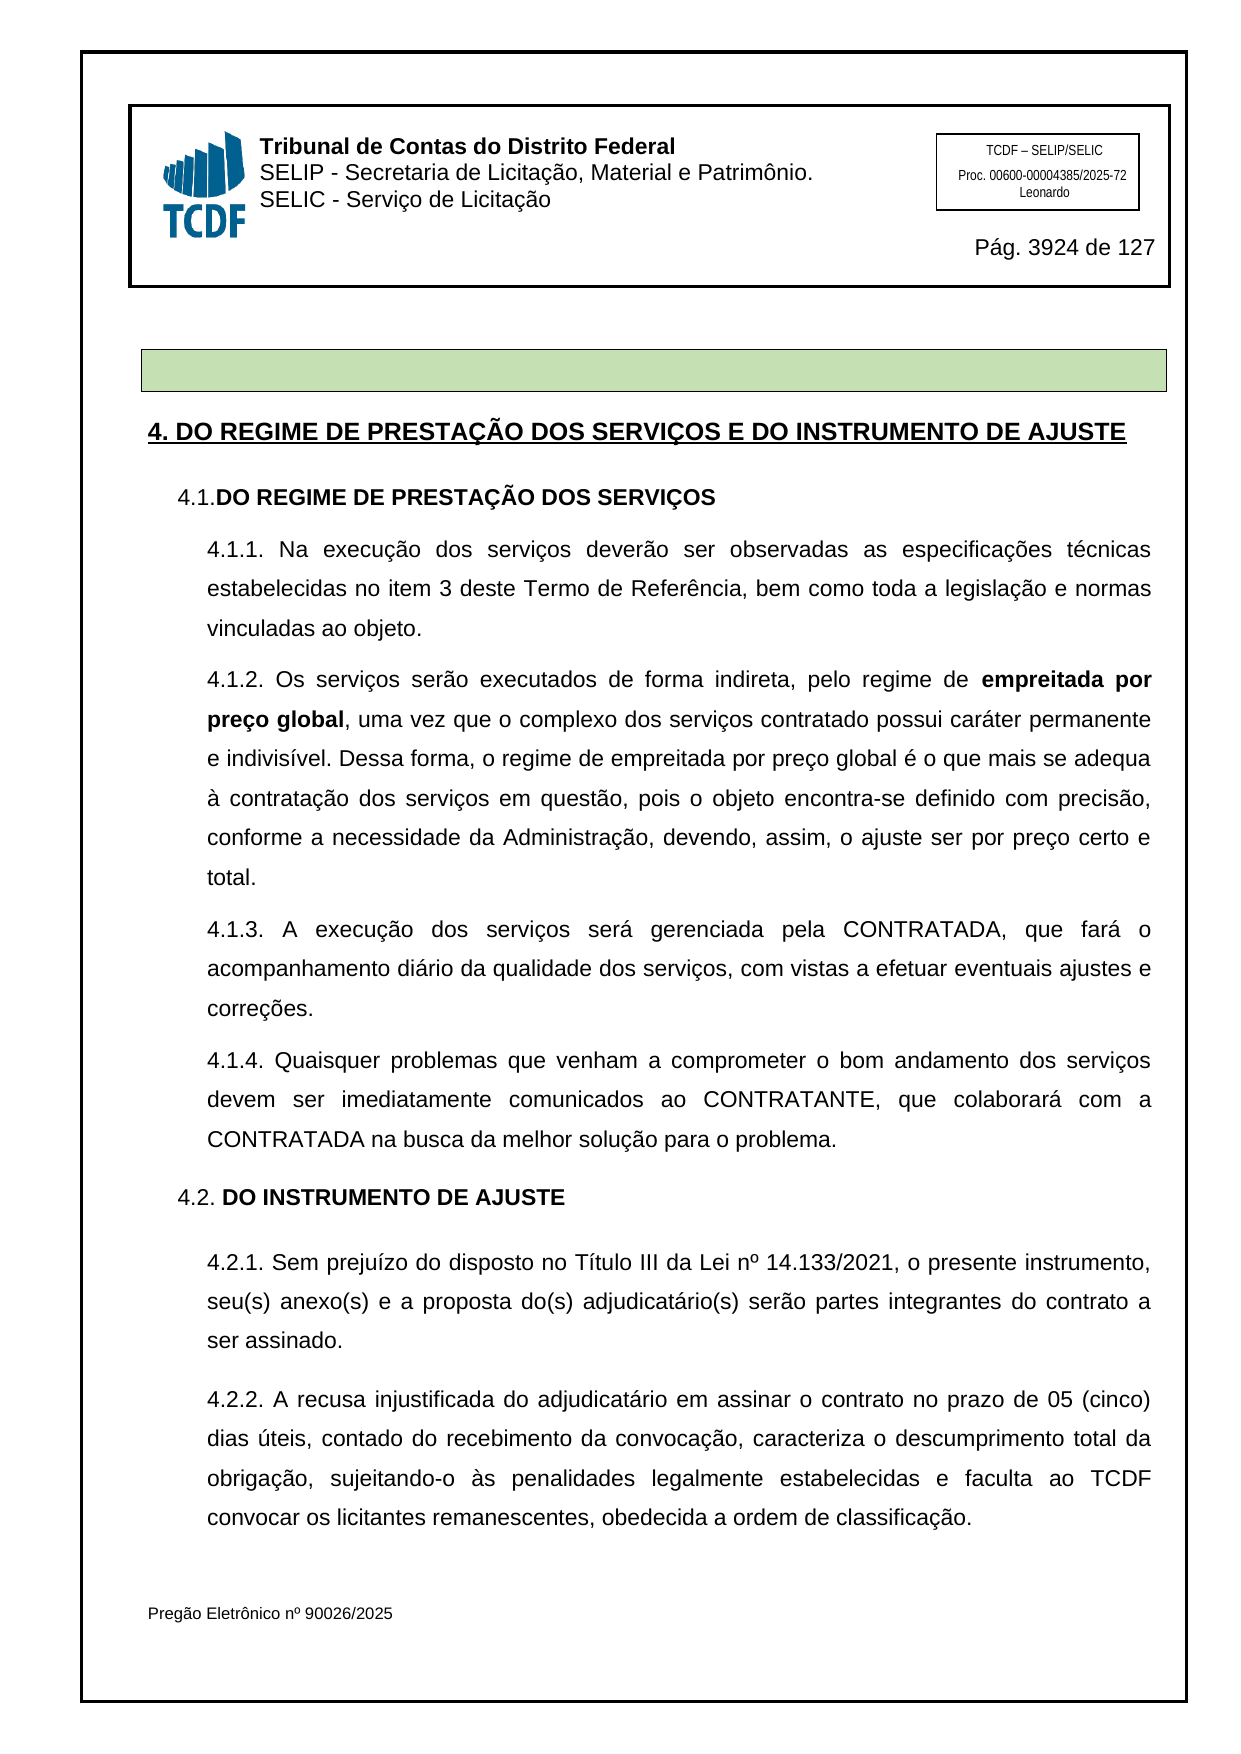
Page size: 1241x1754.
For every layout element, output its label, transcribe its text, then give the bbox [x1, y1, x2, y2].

subtitle DO REGIME DE PRESTAÇÃO DOS SERVIÇOS E DO INSTRUMENTO DE AJUSTE [148, 417, 1152, 446]
table_header [142, 350, 1166, 391]
subtitle Quaisquer problemas que venham a comprometer o bom andamento dos serviços devem ser imediatamente comunicados ao CONTRATANTE, que colaborará com a CONTRATADA na busca da melhor solução para o problema. [207, 1047, 1152, 1152]
picture [148, 128, 260, 240]
subtitle Na execução dos serviços deverão ser observadas as especificações técnicas estabelecidas no item 3 deste Termo de Referência, bem como toda a legislação e normas vinculadas ao objeto. [207, 536, 1152, 641]
subtitle A recusa injustificada do adjudicatário em assinar o contrato no prazo de 05 (cinco) dias úteis, contado do recebimento da convocação, caracteriza o descumprimento total da obrigação, sujeitando-o às penalidades legalmente estabelecidas e faculta ao TCDF convocar os licitantes remanescentes, obedecida a ordem de classificação. [207, 1386, 1152, 1530]
subtitle DO INSTRUMENTO DE AJUSTE [177, 1184, 1152, 1210]
subtitle Os serviços serão executados de forma indireta, pelo regime de empreitada por preço global, uma vez que o complexo dos serviços contratado possui caráter permanente e indivisível. Dessa forma, o regime de empreitada por preço global é o que mais se adequa à contratação dos serviços em questão, pois o objeto encontra-se definido com precisão, conforme a necessidade da Administração, devendo, assim, o ajuste ser por preço certo e total. [207, 666, 1152, 890]
subtitle Sem prejuízo do disposto no Título III da Lei nº 14.133/2021, o presente instrumento, seu(s) anexo(s) e a proposta do(s) adjudicatário(s) serão partes integrantes do contrato a ser assinado. [207, 1248, 1152, 1354]
subtitle DO REGIME DE PRESTAÇÃO DOS SERVIÇOS [177, 483, 1152, 510]
subtitle A execução dos serviços será gerenciada pela CONTRATADA, que fará o acompanhamento diário da qualidade dos serviços, com vistas a efetuar eventuais ajustes e correções. [207, 916, 1152, 1021]
